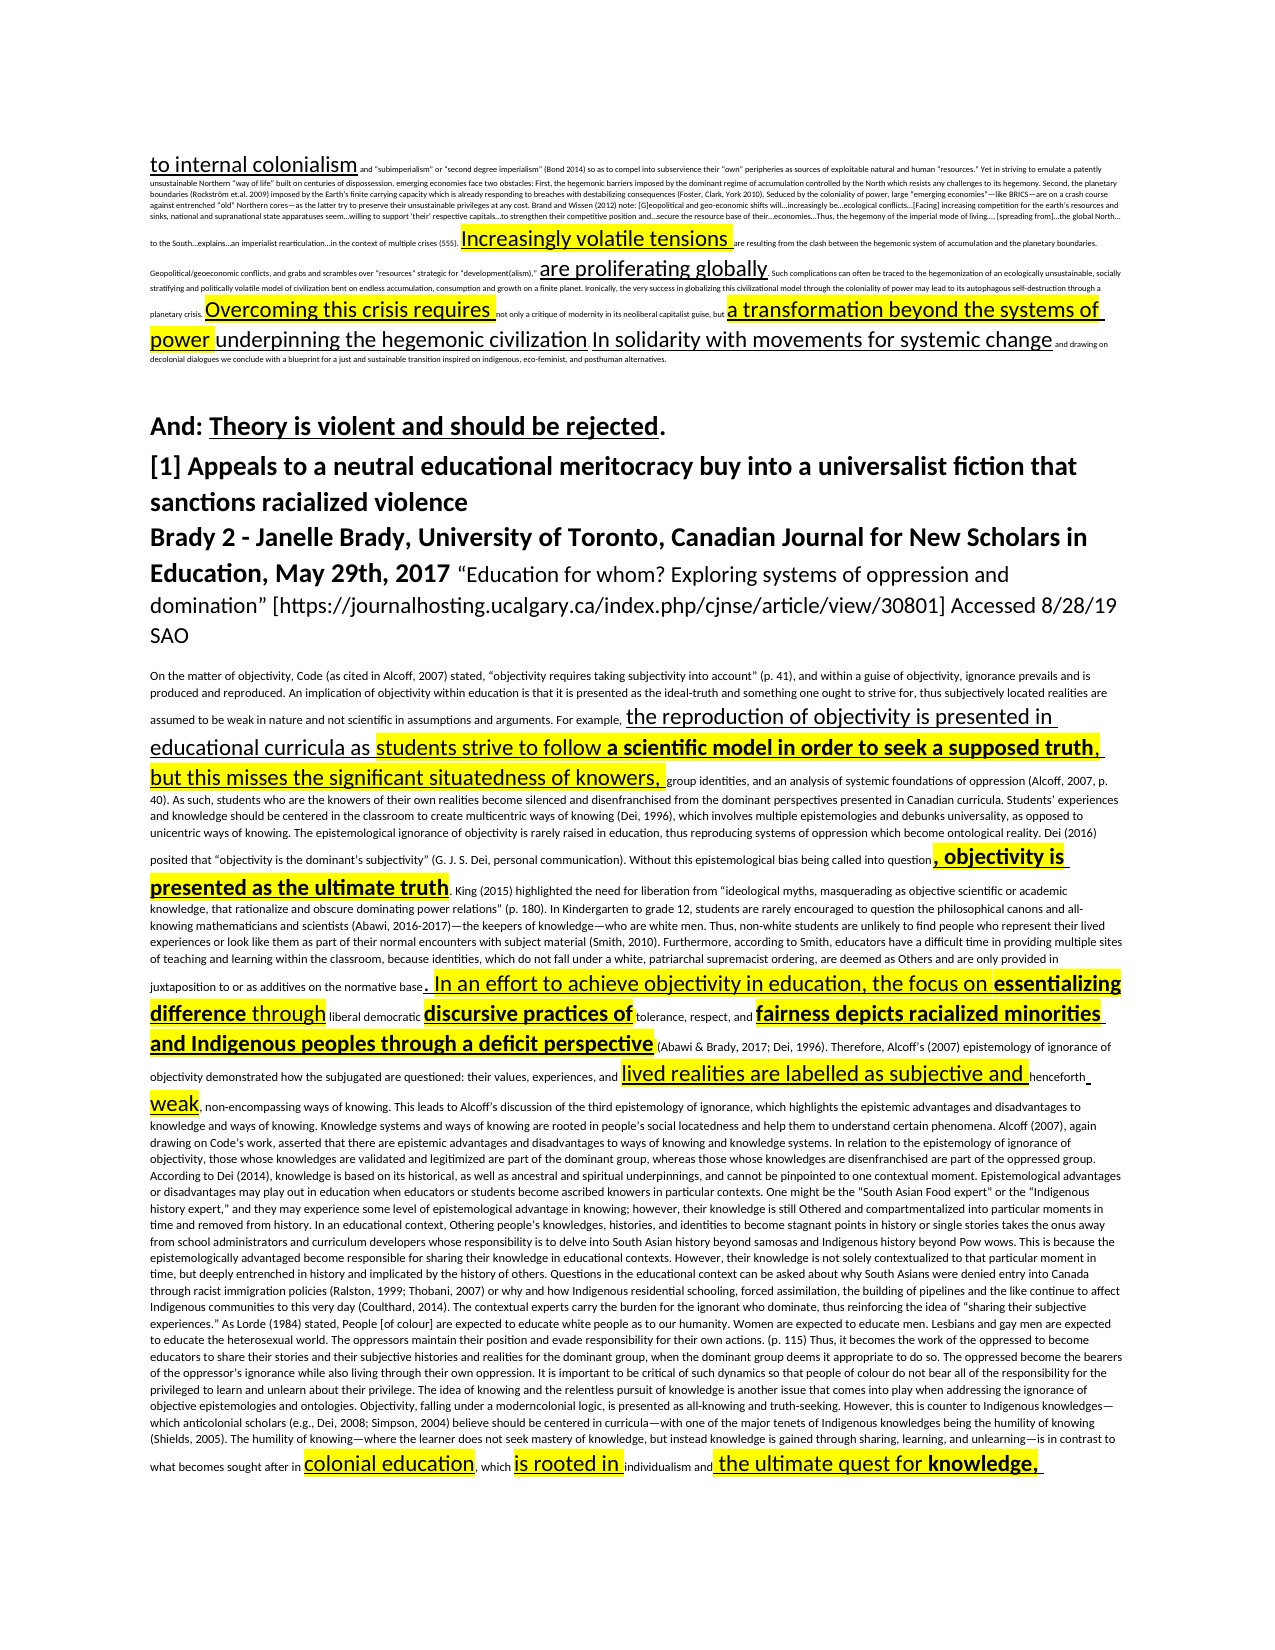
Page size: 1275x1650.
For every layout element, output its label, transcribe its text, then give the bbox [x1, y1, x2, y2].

subtitle And: Theory is violent and should be rejected. [150, 409, 1125, 442]
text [150, 150, 1125, 364]
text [150, 668, 1125, 1477]
text Brady 2 - Janelle Brady, University of Toronto, Canadian Journal for New Scholars in Education, May 29th, 2017 “Education for whom? Exploring systems of oppression and domination” [https://journalhosting.ucalgary.ca/index.php/cjnse/article/view/30801] Accessed 8/28/19 SAO [150, 521, 1125, 649]
subtitle [1] Appeals to a neutral educational meritocracy buy into a universalist fiction that sanctions racialized violence [150, 449, 1125, 518]
